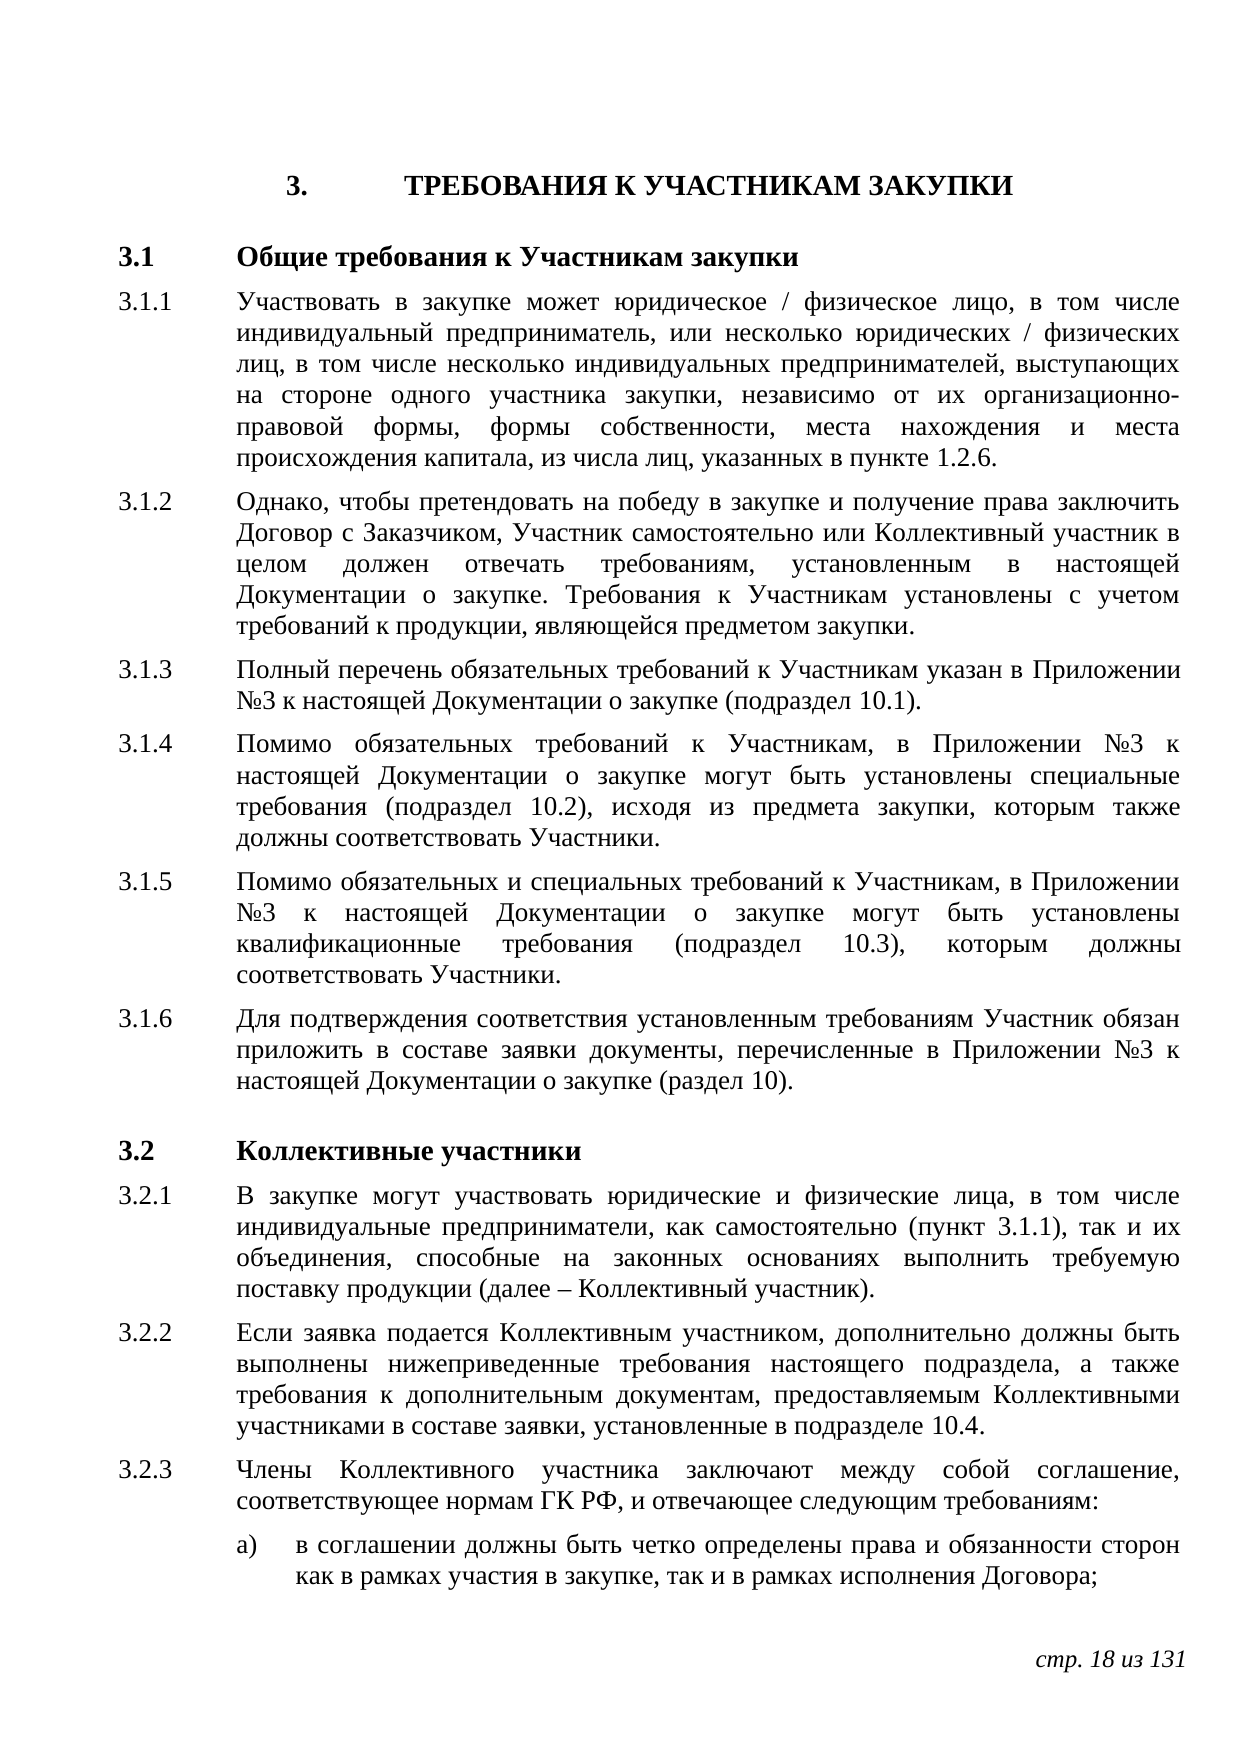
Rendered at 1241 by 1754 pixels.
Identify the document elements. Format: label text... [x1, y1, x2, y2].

text Члены Коллективного участника заключают между собой соглашение, соответствующее нормам ГК РФ, и отвечающее следующим требованиям: [118, 1453, 1181, 1515]
text Участвовать в закупке может юридическое / физическое лицо, в том числе индивидуальный предприниматель, или несколько юридических / физических лиц, в том числе несколько индивидуальных предпринимателей, выступающих на стороне одного участника закупки, независимо от их организационно-правовой формы, формы собственности, места нахождения и места происхождения капитала, из числа лиц, указанных в пункте 1.2.6. [118, 285, 1181, 472]
text Помимо обязательных и специальных требований к Участникам, в Приложении №3 к настоящей Документации о закупке могут быть установлены квалификационные требования (подраздел 10.3), которым должны соответствовать Участники. [118, 865, 1181, 989]
text Однако, чтобы претендовать на победу в закупке и получение права заключить Договор с Заказчиком, Участник самостоятельно или Коллективный участник в целом должен отвечать требованиям, установленным в настоящей Документации о закупке. Требования к Участникам установлены с учетом требований к продукции, являющейся предметом закупки. [118, 484, 1181, 640]
text В закупке могут участвовать юридические и физические лица, в том числе индивидуальные предприниматели, как самостоятельно (пункт 3.1.1), так и их объединения, способные на законных основаниях выполнить требуемую поставку продукции (далее – Коллективный участник). [118, 1179, 1181, 1303]
subtitle Коллективные участники [118, 1133, 1181, 1166]
subtitle ТРЕБОВАНИЯ К УЧАСТНИКАМ ЗАКУПКИ [118, 168, 1181, 202]
text Для подтверждения соответствия установленным требованиям Участник обязан приложить в составе заявки документы, перечисленные в Приложении №3 к настоящей Документации о закупке (раздел 10). [118, 1002, 1181, 1095]
subtitle Общие требования к Участникам закупки [118, 239, 1181, 273]
text Полный перечень обязательных требований к Участникам указан в Приложении №3 к настоящей Документации о закупке (подраздел 10.1). [118, 653, 1181, 715]
text в соглашении должны быть четко определены права и обязанности сторон как в рамках участия в закупке, так и в рамках исполнения Договора; [236, 1528, 1181, 1590]
text Помимо обязательных требований к Участникам, в Приложении №3 к настоящей Документации о закупке могут быть установлены специальные требования (подраздел 10.2), исходя из предмета закупки, которым также должны соответствовать Участники. [118, 728, 1181, 852]
text Если заявка подается Коллективным участником, дополнительно должны быть выполнены нижеприведенные требования настоящего подраздела, а также требования к дополнительным документам, предоставляемым Коллективными участниками в составе заявки, установленные в подразделе 10.4. [118, 1316, 1181, 1440]
